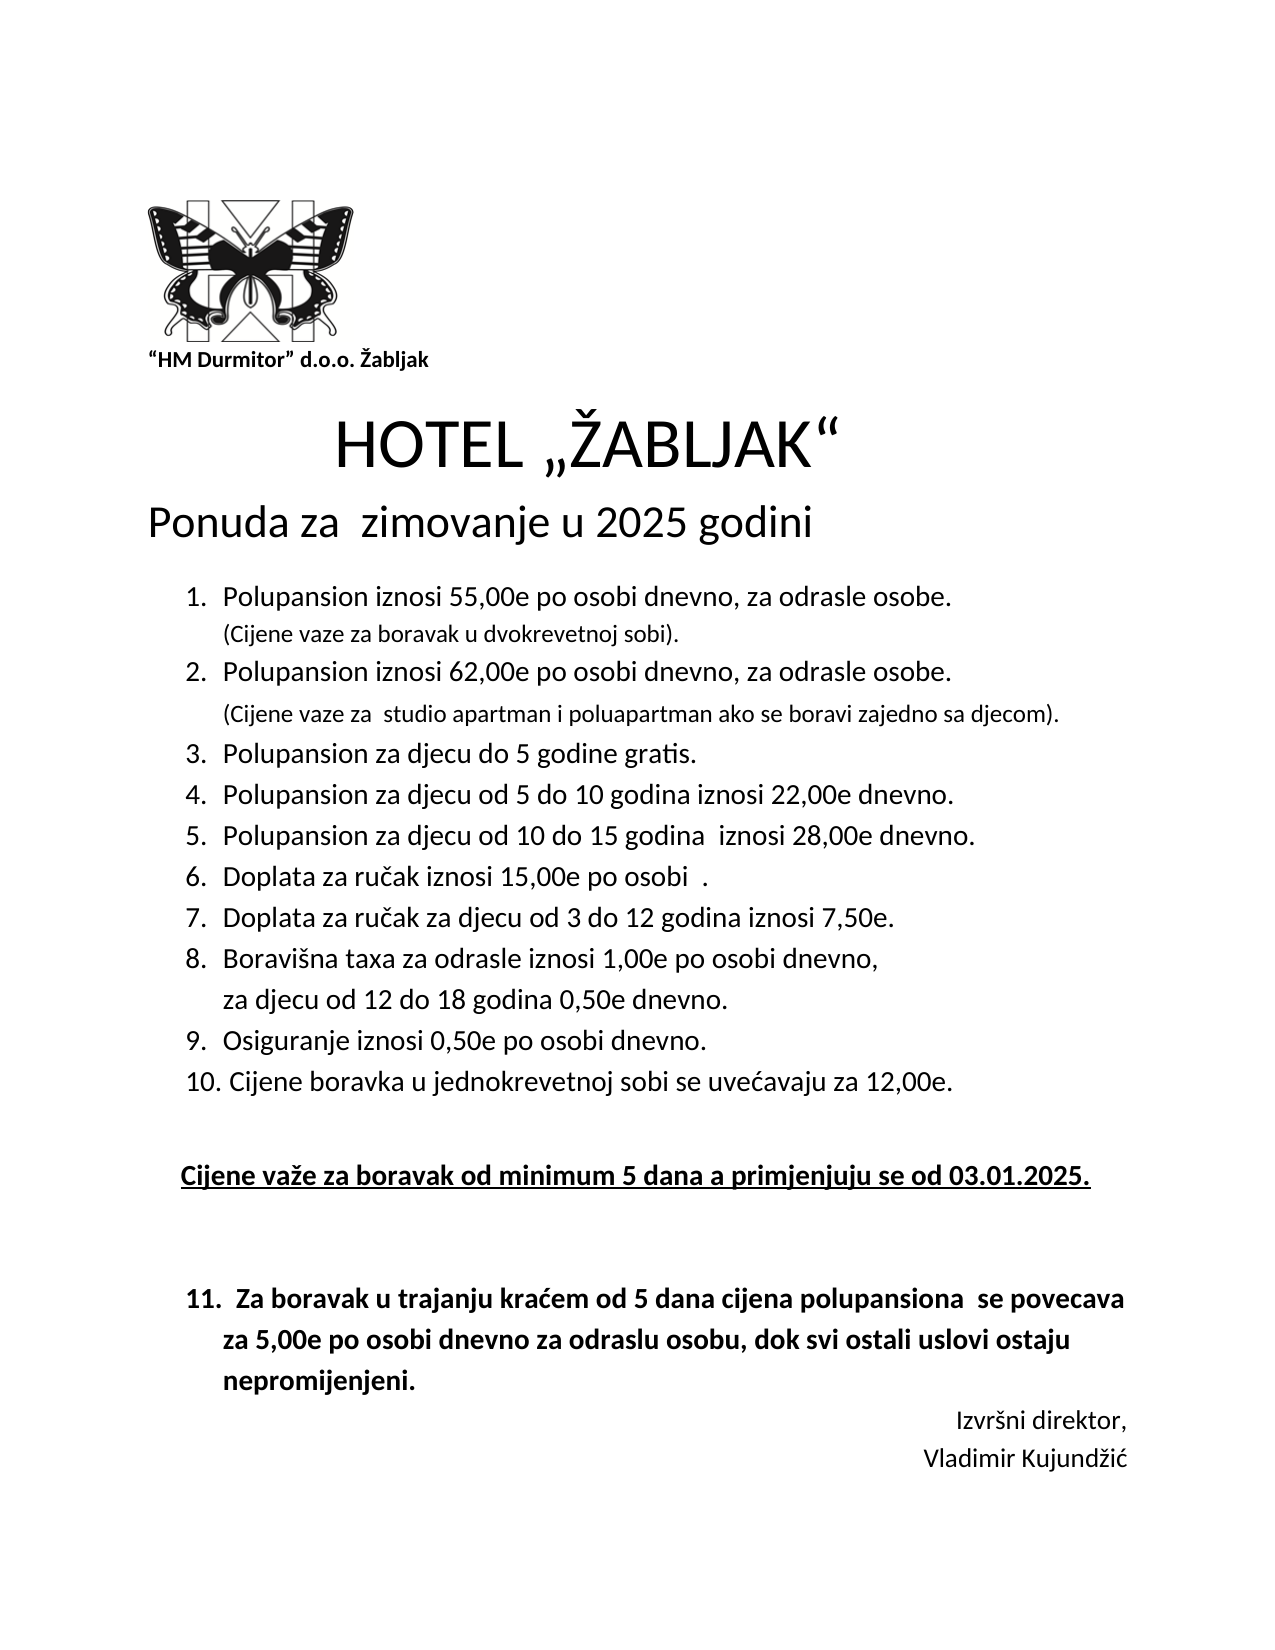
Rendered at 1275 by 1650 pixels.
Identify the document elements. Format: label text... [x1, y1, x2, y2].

list Za boravak u trajanju kraćem od 5 dana cijena polupansiona se povecava za 5,00e po osobi dnevno za odraslu osobu, dok svi ostali uslovi ostaju nepromijenjeni. [185, 1280, 1127, 1398]
list Cijene boravka u jednokrevetnoj sobi se uvećavaju za 12,00e. [185, 1063, 1127, 1098]
list Polupansion iznosi 55,00e po osobi dnevno, za odrasle osobe. (Cijene vaze za boravak u dvokrevetnoj sobi). [185, 578, 1127, 649]
list Polupansion iznosi 62,00e po osobi dnevno, za odrasle osobe. (Cijene vaze za studio apartman i poluapartman ako se boravi zajedno sa djecom). [185, 653, 1127, 730]
picture [147, 200, 354, 342]
text HOTEL „ŽABLJAK“ Ponuda za zimovanje u 2025 godini [148, 398, 1127, 549]
list Polupansion za djecu od 10 do 15 godina iznosi 28,00e dnevno. [185, 817, 1127, 853]
text Cijene važe za boravak od minimum 5 dana a primjenjuju se od 03.01.2025. [148, 1157, 1127, 1192]
list Polupansion za djecu od 5 do 10 godina iznosi 22,00e dnevno. [185, 776, 1127, 812]
text “HM Durmitor” d.o.o. Žabljak [148, 201, 1127, 373]
list Doplata za ručak iznosi 15,00e po osobi . [185, 858, 1127, 894]
list Doplata za ručak za djecu od 3 do 12 godina iznosi 7,50e. [185, 899, 1127, 935]
text Izvršni direktor, Vladimir Kujundžić [185, 1403, 1127, 1474]
list Polupansion za djecu do 5 godine gratis. [185, 735, 1127, 771]
list Boravišna taxa za odrasle iznosi 1,00e po osobi dnevno, za djecu od 12 do 18 godina 0,50e dnevno. [185, 940, 1127, 1017]
list Osiguranje iznosi 0,50e po osobi dnevno. [185, 1022, 1127, 1057]
